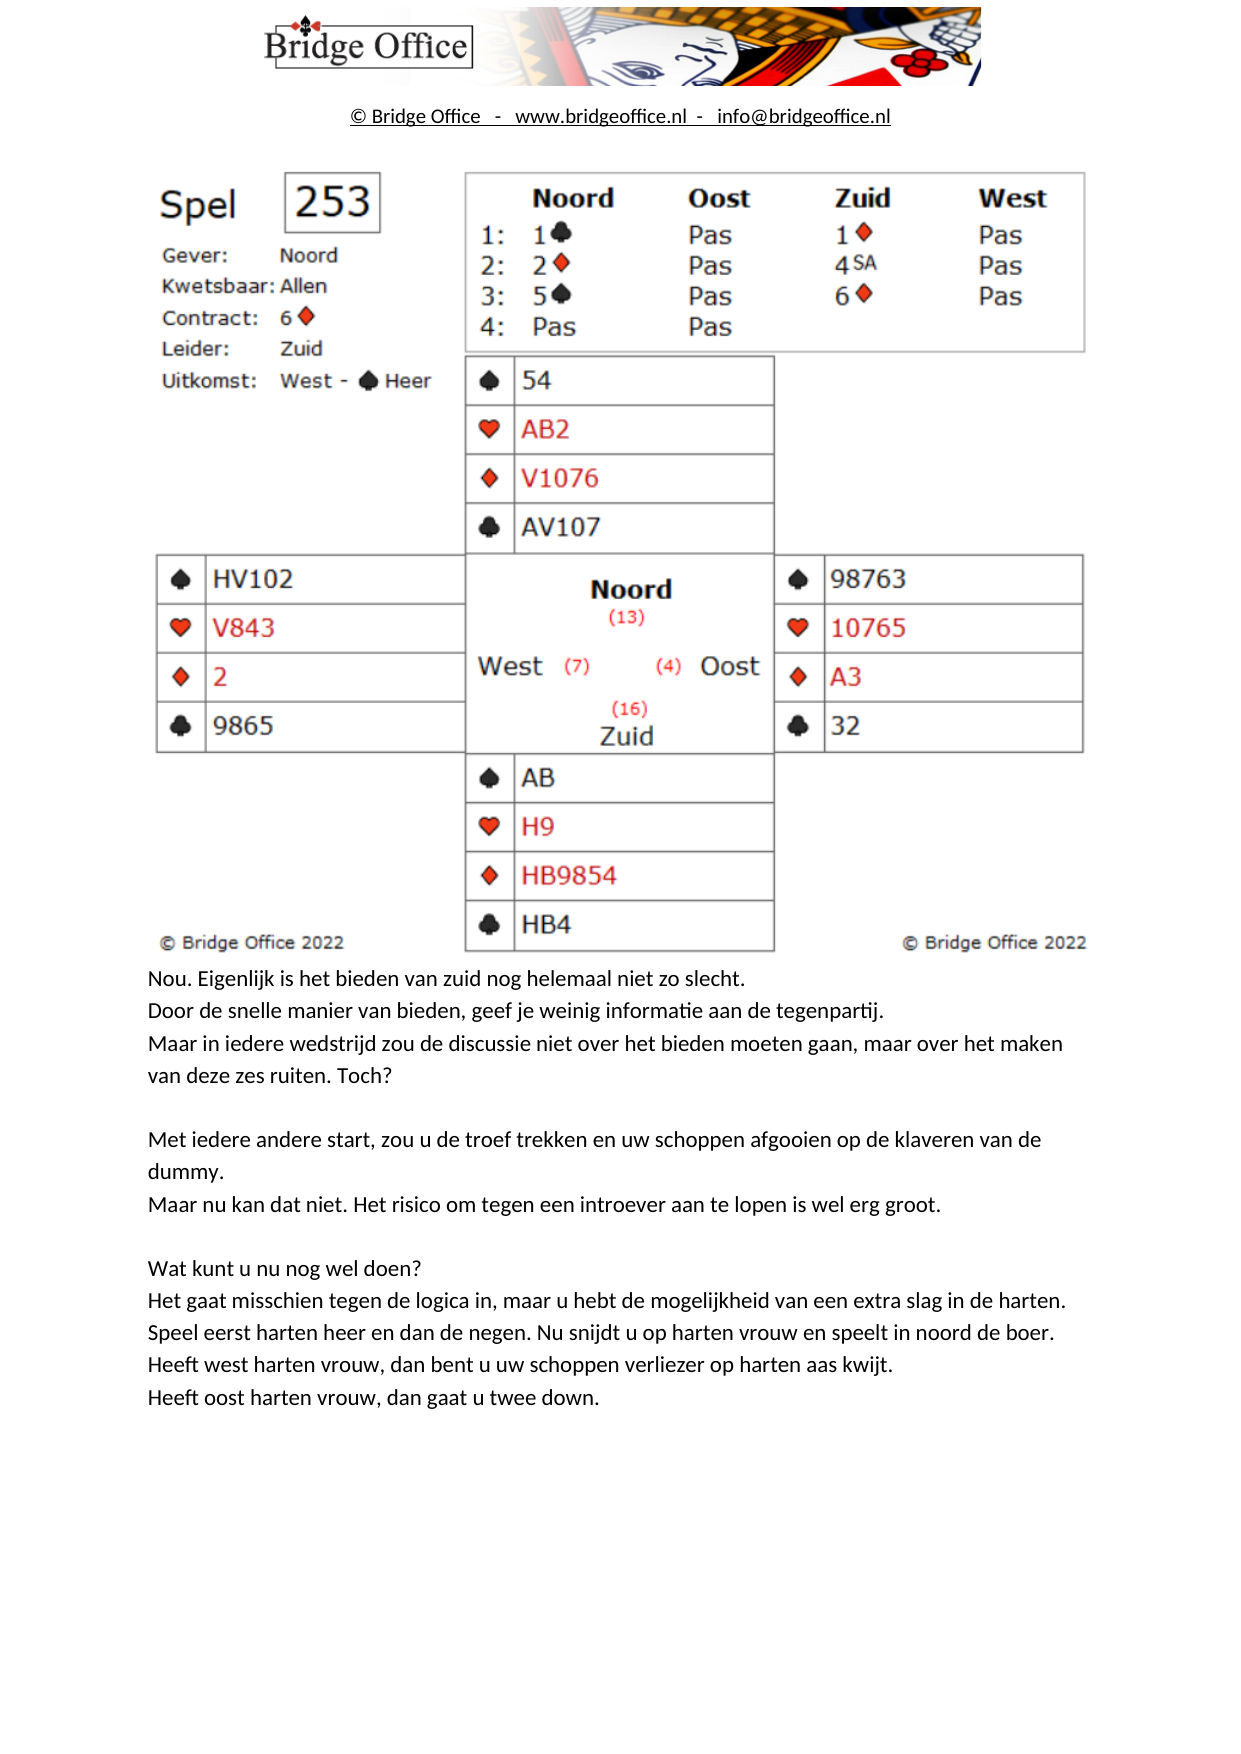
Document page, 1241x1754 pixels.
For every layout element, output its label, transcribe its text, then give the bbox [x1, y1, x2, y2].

text Nou. Eigenlijk is het bieden van zuid nog helemaal niet zo slecht. [148, 964, 1093, 992]
text Het gaat misschien tegen de logica in, maar u hebt de mogelijkheid van een extra slag in de harten. [148, 1286, 1093, 1314]
text Speel eerst harten heer en dan de negen. Nu snijdt u op harten vrouw en speelt in noord de boer. [148, 1318, 1093, 1346]
picture [237, 7, 980, 85]
text Heeft west harten vrouw, dan bent u uw schoppen verliezer op harten aas kwijt. [148, 1351, 1093, 1379]
text Wat kunt u nu nog wel doen? [148, 1254, 1093, 1282]
text Maar in iedere wedstrijd zou de discussie niet over het bieden moeten gaan, maar over het maken van deze zes ruiten. Toch? [148, 1029, 1093, 1089]
text Door de snelle manier van bieden, geef je weinig informatie aan de tegenpartij. [148, 997, 1093, 1024]
text Heeft oost harten vrouw, dan gaat u twee down. [148, 1383, 1093, 1411]
text Met iedere andere start, zou u de troef trekken en uw schoppen afgooien op de klaveren van de dummy. [148, 1125, 1093, 1186]
text Maar nu kan dat niet. Het risico om tegen een introever aan te lopen is wel erg groot. [148, 1190, 1093, 1218]
picture [147, 160, 1093, 961]
